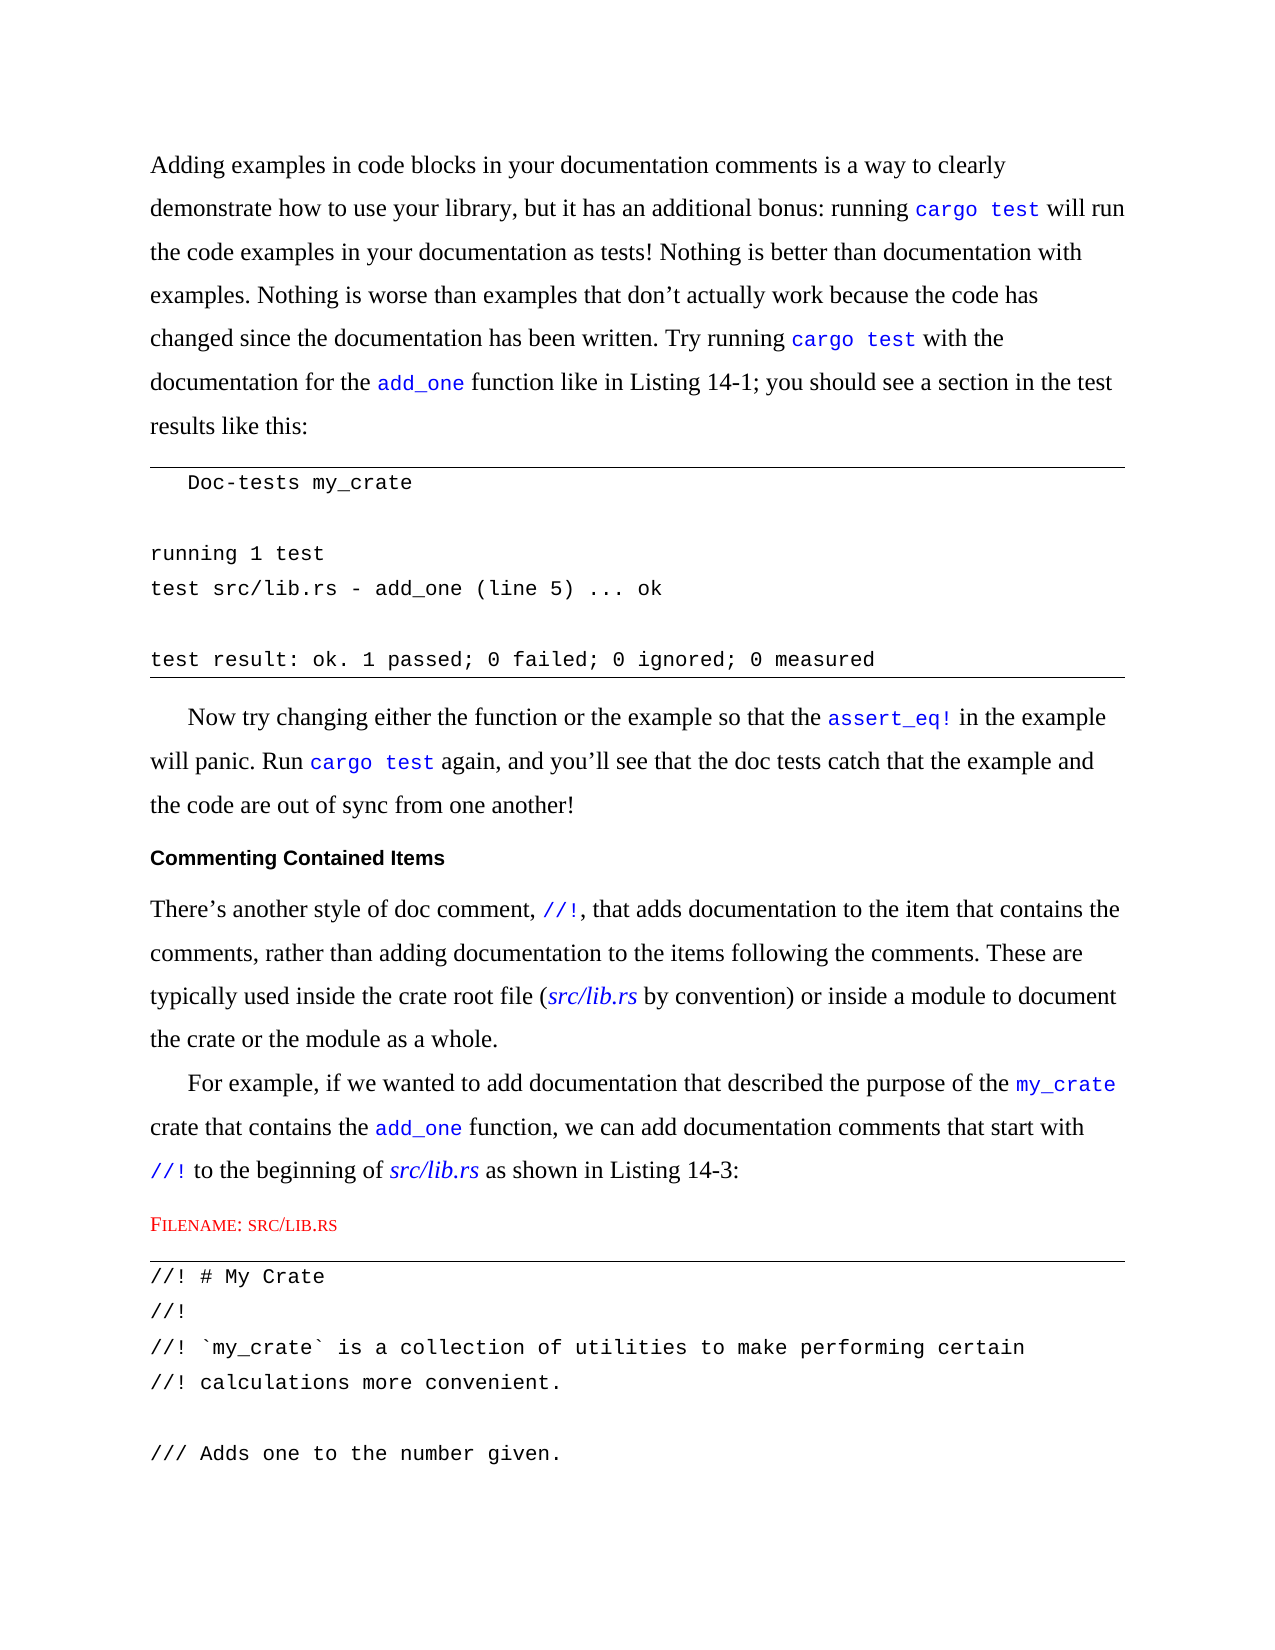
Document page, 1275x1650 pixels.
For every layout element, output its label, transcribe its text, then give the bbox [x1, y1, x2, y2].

text //! # My Crate [150, 1262, 1125, 1290]
text Adding examples in code blocks in your documentation comments is a way to clearly demonstrate how to use your library, but it has an additional bonus: running cargo test will run the code examples in your documentation as tests! Nothing is better than documentation with examples. Nothing is worse than examples that don’t actually work because the code has changed since the documentation has been written. Try running cargo test with the documentation for the add_one function like in Listing 14-1; you should see a section in the test results like this: [150, 150, 1125, 440]
text Commenting Contained Items [150, 846, 1125, 870]
text //! [150, 1302, 1125, 1325]
text //! calculations more convenient. [150, 1372, 1125, 1396]
text Now try changing either the function or the example so that the assert_eq! in the example will panic. Run cargo test again, and you’ll see that the doc tests catch that the example and the code are out of sync from one another! [150, 702, 1125, 819]
text Filename: src/lib.rs [150, 1212, 1125, 1236]
text //! `my_crate` is a collection of utilities to make performing certain [150, 1337, 1125, 1361]
text Doc-tests my_crate [150, 468, 1125, 496]
text test src/lib.rs - add_one (line 5) ... ok [150, 578, 1125, 602]
text There’s another style of doc comment, //!, that adds documentation to the item that contains the comments, rather than adding documentation to the items following the comments. These are typically used inside the crate root file (src/lib.rs by convention) or inside a module to document the crate or the module as a whole. [150, 894, 1125, 1053]
text For example, if we wanted to add documentation that described the purpose of the my_crate crate that contains the add_one function, we can add documentation comments that start with //! to the beginning of src/lib.rs as shown in Listing 14-3: [150, 1068, 1125, 1185]
text running 1 test [150, 543, 1125, 567]
text /// Adds one to the number given. [150, 1443, 1125, 1467]
text test result: ok. 1 passed; 0 failed; 0 ignored; 0 measured [150, 649, 1125, 677]
